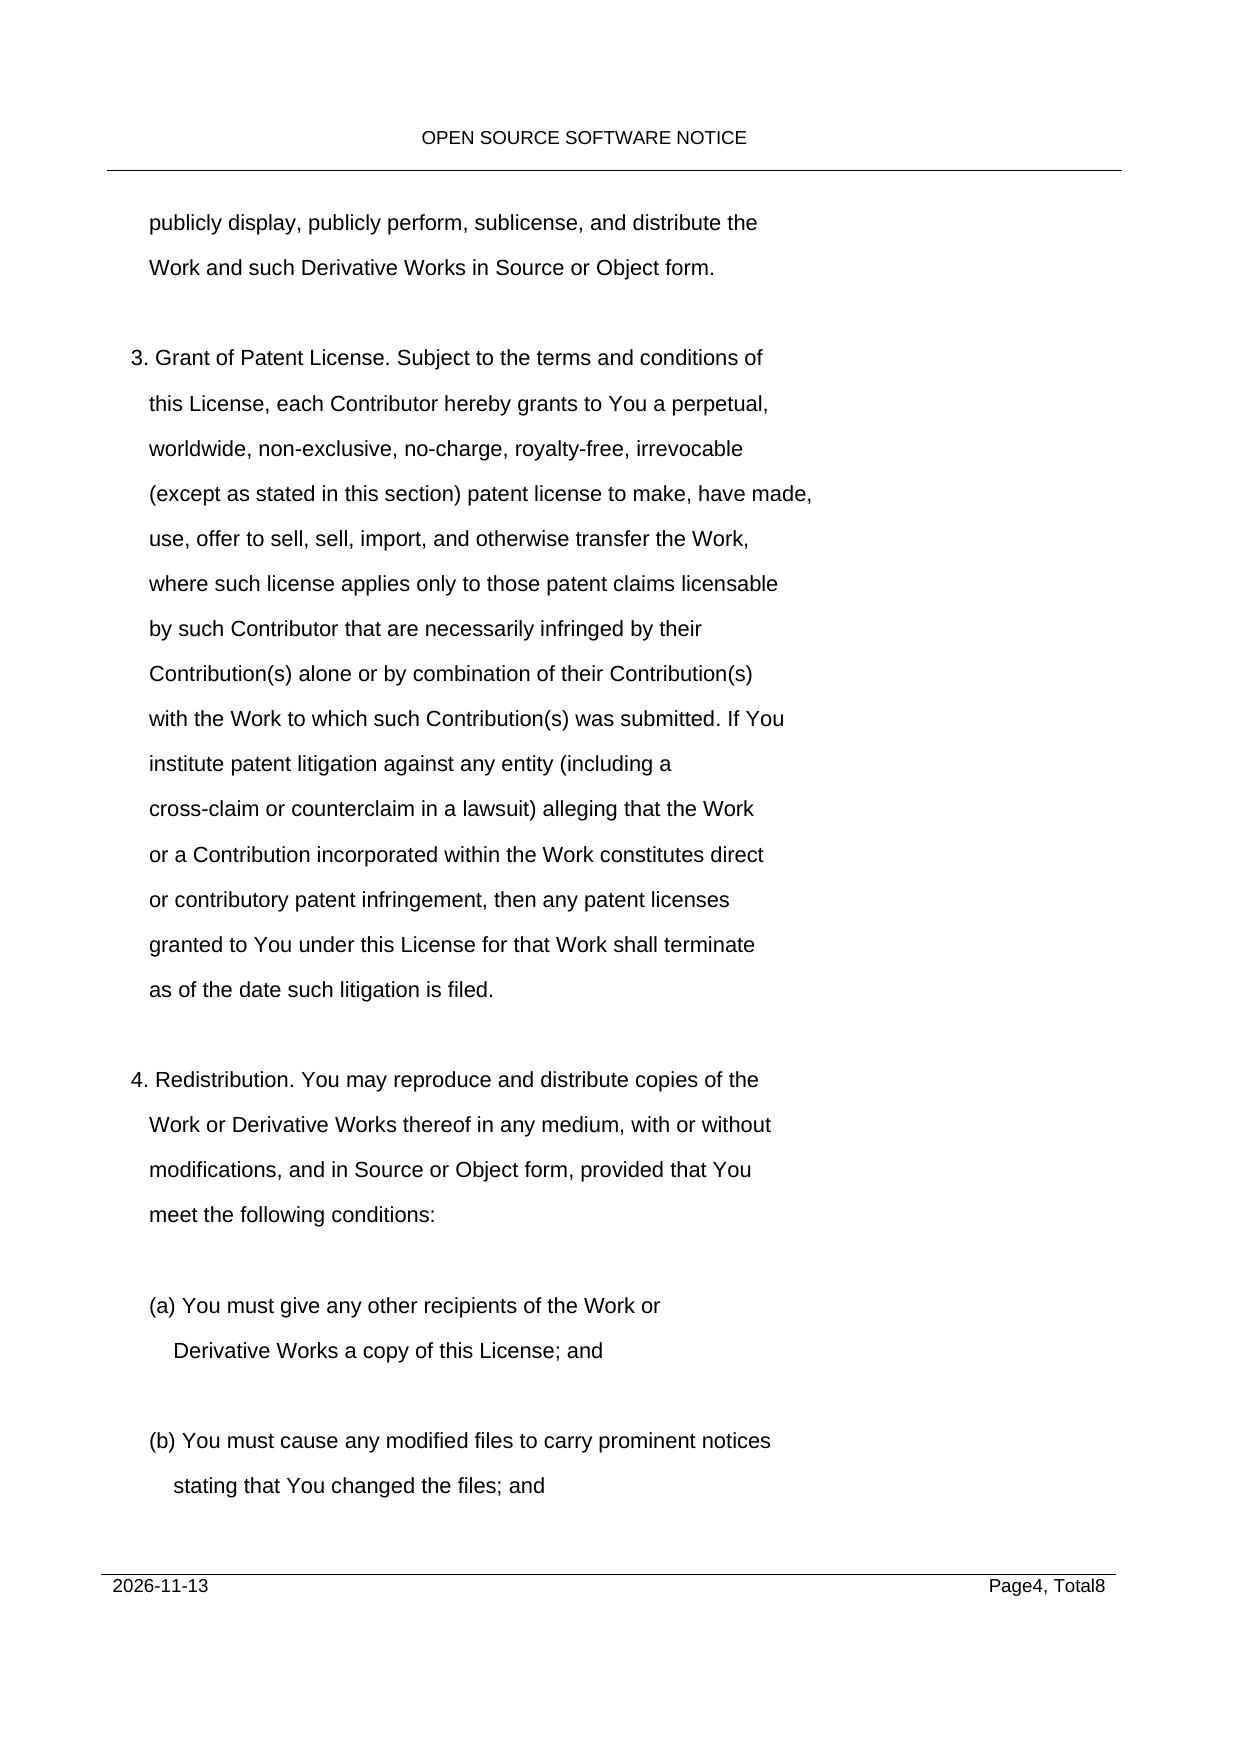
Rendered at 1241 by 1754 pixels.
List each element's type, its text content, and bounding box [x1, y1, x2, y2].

text (b) You must cause any modified files to carry prominent notices [112, 1424, 1128, 1457]
text stating that You changed the files; and [112, 1469, 1128, 1502]
text use, offer to sell, sell, import, and otherwise transfer the Work, [112, 522, 1128, 554]
text where such license applies only to those patent claims licensable [112, 567, 1128, 600]
text worldwide, non-exclusive, no-charge, royalty-free, irrevocable [112, 432, 1128, 464]
text or a Contribution incorporated within the Work constitutes direct [112, 838, 1128, 870]
text (a) You must give any other recipients of the Work or [112, 1289, 1128, 1321]
text Derivative Works a copy of this License; and [112, 1334, 1128, 1366]
text publicly display, publicly perform, sublicense, and distribute the [112, 206, 1128, 239]
text as of the date such litigation is filed. [112, 973, 1128, 1006]
text cross-claim or counterclaim in a lawsuit) alleging that the Work [112, 793, 1128, 825]
text 3. Grant of Patent License. Subject to the terms and conditions of [112, 342, 1128, 374]
text meet the following conditions: [112, 1199, 1128, 1231]
text Work or Derivative Works thereof in any medium, with or without [112, 1108, 1128, 1141]
text Work and such Derivative Works in Source or Object form. [112, 251, 1128, 284]
text by such Contributor that are necessarily infringed by their [112, 612, 1128, 645]
text this License, each Contributor hereby grants to You a perpetual, [112, 387, 1128, 419]
text modifications, and in Source or Object form, provided that You [112, 1153, 1128, 1186]
text institute patent litigation against any entity (including a [112, 748, 1128, 780]
text Contribution(s) alone or by combination of their Contribution(s) [112, 657, 1128, 690]
text with the Work to which such Contribution(s) was submitted. If You [112, 702, 1128, 735]
text (except as stated in this section) patent license to make, have made, [112, 477, 1128, 509]
text granted to You under this License for that Work shall terminate [112, 928, 1128, 961]
text 4. Redistribution. You may reproduce and distribute copies of the [112, 1063, 1128, 1096]
text or contributory patent infringement, then any patent licenses [112, 883, 1128, 915]
